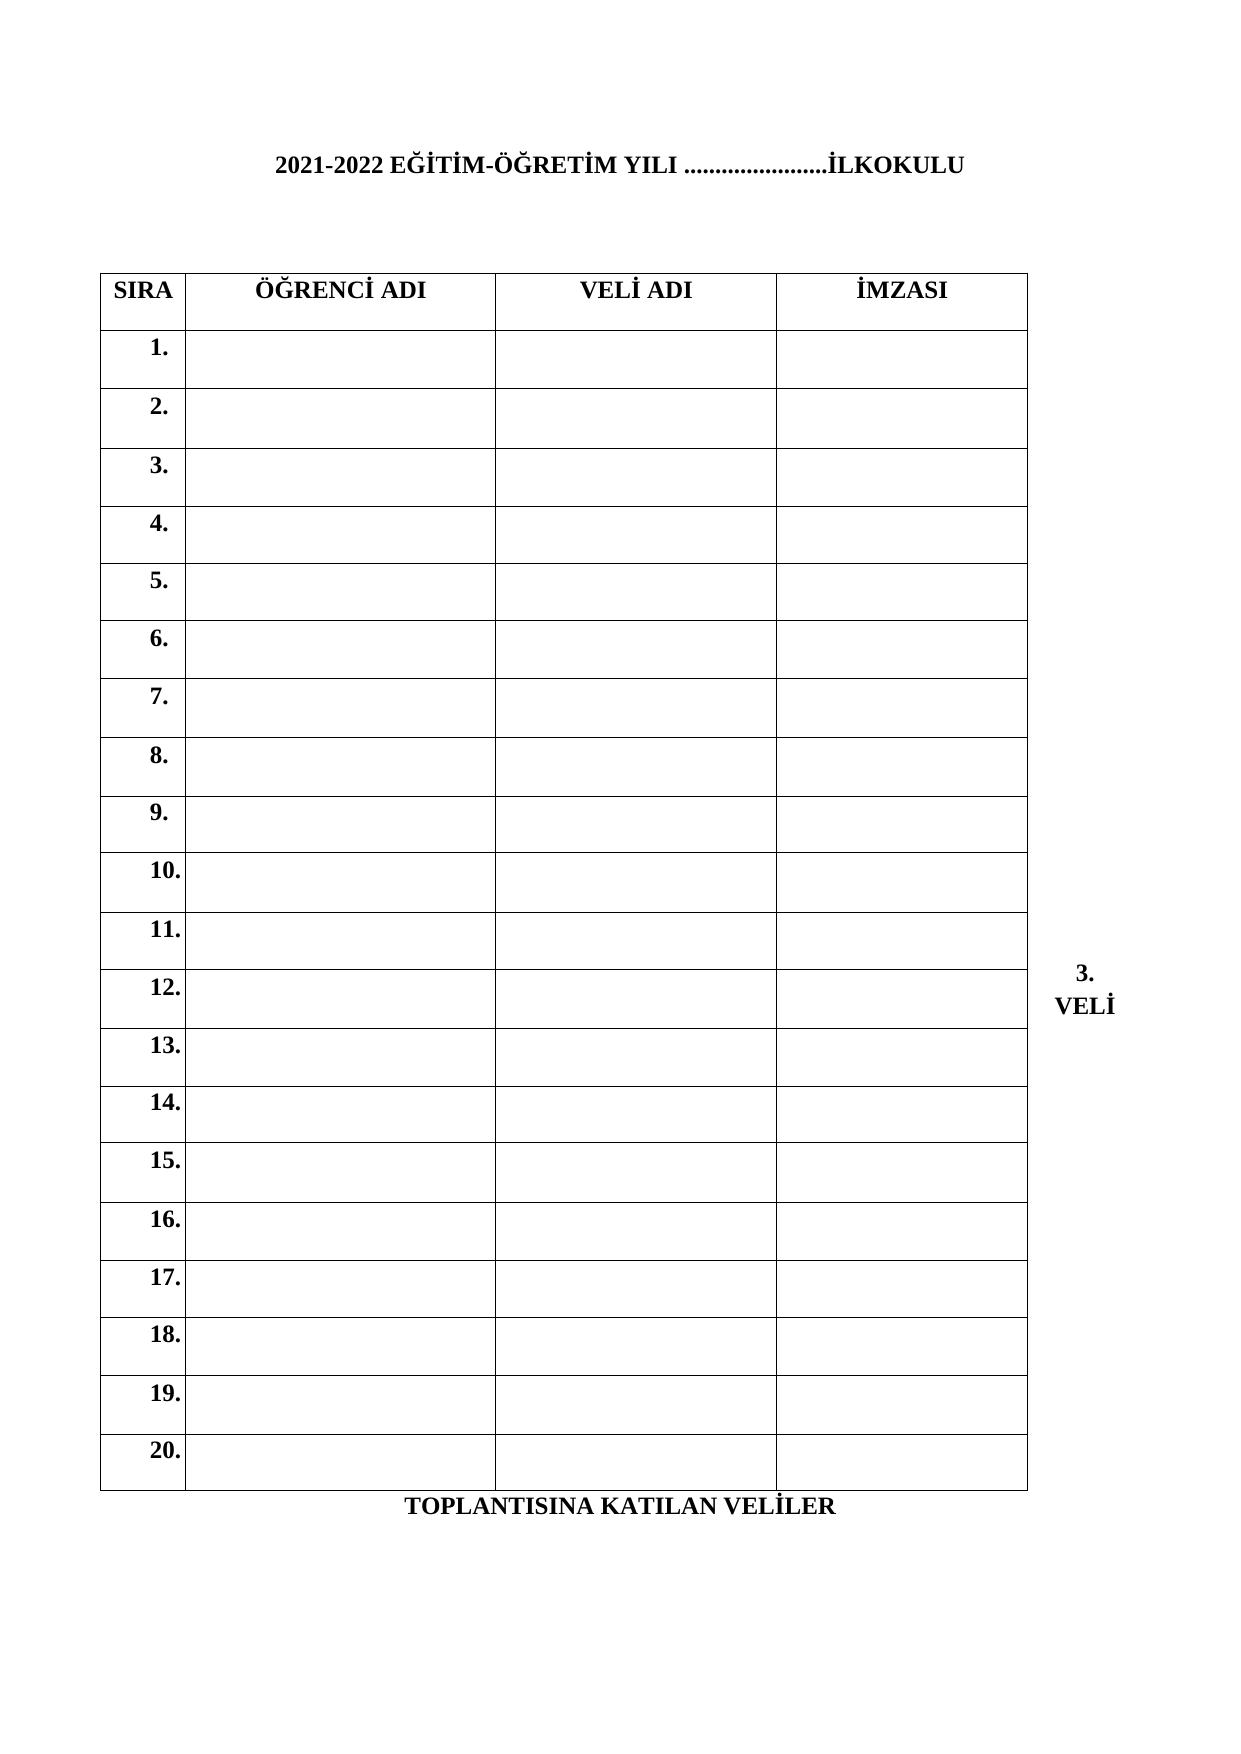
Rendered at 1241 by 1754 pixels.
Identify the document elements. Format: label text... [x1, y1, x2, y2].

table_cell [101, 1029, 185, 1086]
table_cell [101, 507, 185, 563]
table_cell [496, 913, 776, 969]
table_cell [101, 564, 185, 620]
table_cell [186, 621, 495, 678]
table_cell [777, 738, 1027, 796]
table_cell [186, 853, 495, 912]
table_cell [186, 1435, 495, 1490]
table_cell [777, 1143, 1027, 1202]
table_cell [186, 389, 495, 447]
table_header ÖĞRENCİ ADI [186, 274, 495, 329]
table_cell [777, 1029, 1027, 1086]
table_cell [101, 913, 185, 969]
table_cell [777, 853, 1027, 912]
table_cell [101, 1435, 185, 1490]
table_cell [777, 621, 1027, 678]
table_cell [186, 1087, 495, 1142]
table_cell [101, 1318, 185, 1375]
table_cell [496, 1203, 776, 1259]
table_header İMZASI [777, 274, 1027, 329]
table_cell [186, 1203, 495, 1259]
table_cell [101, 1376, 185, 1433]
table_cell [186, 970, 495, 1027]
table_cell [777, 507, 1027, 563]
table_cell [186, 1029, 495, 1086]
table_cell [777, 970, 1027, 1027]
table_cell [777, 449, 1027, 506]
table_cell [777, 797, 1027, 852]
text 2021-2022 EĞİTİM-ÖĞRETİM YILI .......................İLKOKULU [112, 150, 1128, 179]
table_cell [496, 1318, 776, 1375]
table_cell [496, 621, 776, 678]
table_cell [777, 679, 1027, 737]
table_cell [777, 913, 1027, 969]
table_cell [101, 1087, 185, 1142]
table_cell [496, 1435, 776, 1490]
table_header VELİ ADI [496, 274, 776, 329]
table_cell [496, 738, 776, 796]
table_cell [496, 970, 776, 1027]
table_cell [496, 679, 776, 737]
table_cell [496, 797, 776, 852]
table_cell [496, 449, 776, 506]
table_cell [496, 853, 776, 912]
table_cell [186, 738, 495, 796]
table_cell [777, 1203, 1027, 1259]
table_cell [496, 1261, 776, 1317]
table_cell [777, 1435, 1027, 1490]
table_cell [777, 1261, 1027, 1317]
table_cell [186, 1261, 495, 1317]
table_cell [101, 1261, 185, 1317]
table_cell [101, 449, 185, 506]
table_cell [186, 1376, 495, 1433]
text 3. VELİ TOPLANTISINA KATILAN VELİLER [112, 958, 1128, 1520]
table_cell [777, 1318, 1027, 1375]
table_cell [186, 679, 495, 737]
table_cell [186, 507, 495, 563]
table_cell [496, 564, 776, 620]
table_cell [101, 738, 185, 796]
table_cell [186, 913, 495, 969]
table_cell [496, 1376, 776, 1433]
table_cell [777, 331, 1027, 388]
table_cell [186, 797, 495, 852]
table_cell [777, 564, 1027, 620]
table_cell [777, 1376, 1027, 1433]
table_cell [496, 389, 776, 447]
table_cell [101, 331, 185, 388]
table_cell [777, 389, 1027, 447]
table_cell [101, 853, 185, 912]
table_cell [496, 1087, 776, 1142]
table_cell [496, 1143, 776, 1202]
table_cell [777, 1087, 1027, 1142]
table_cell [496, 331, 776, 388]
table_cell [101, 621, 185, 678]
table_cell [186, 1318, 495, 1375]
table_cell [496, 1029, 776, 1086]
table_cell [101, 679, 185, 737]
table_cell [101, 389, 185, 447]
table_cell [186, 564, 495, 620]
table_cell [101, 797, 185, 852]
table_cell [186, 449, 495, 506]
table_cell [496, 507, 776, 563]
table_header SIRA [101, 274, 185, 329]
table_cell [186, 1143, 495, 1202]
table_cell [101, 1143, 185, 1202]
table_cell [101, 970, 185, 1027]
table_cell [186, 331, 495, 388]
table_cell [101, 1203, 185, 1259]
